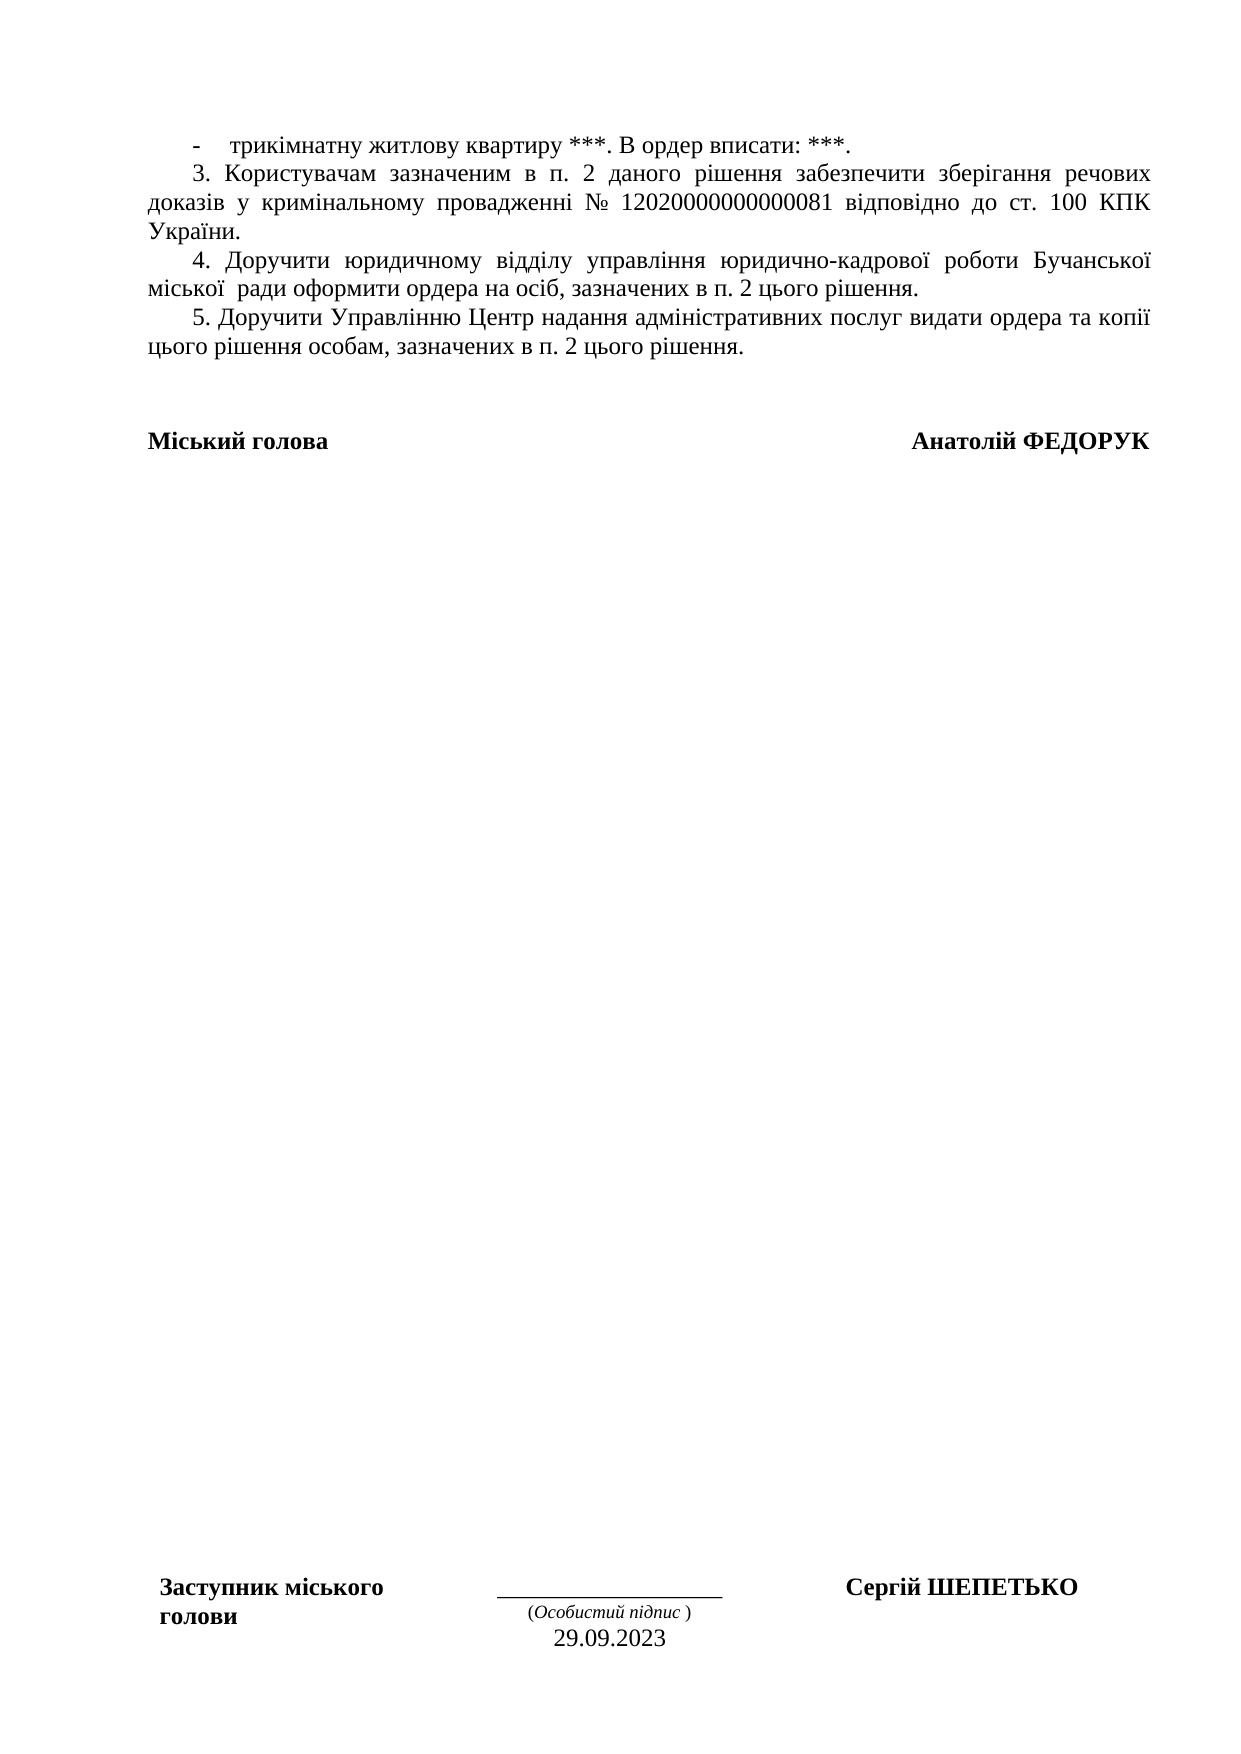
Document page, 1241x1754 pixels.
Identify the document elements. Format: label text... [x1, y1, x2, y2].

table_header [447, 1572, 772, 1665]
text 5. Доручити Управлінню Центр надання адміністративних послуг видати ордера та копії цього рішення особам, зазначених в п. 2 цього рішення. [148, 302, 1152, 360]
table_header Сергій ШЕПЕТЬКО [772, 1572, 1151, 1665]
text Міський голова Анатолій ФЕДОРУК [148, 426, 1152, 454]
text 4. Доручити юридичному відділу управління юридично-кадрової роботи Бучанської міської ради оформити ордера на осіб, зазначених в п. 2 цього рішення. [148, 245, 1152, 302]
text 3. Користувачам зазначеним в п. 2 даного рішення забезпечити зберігання речових доказів у кримінальному провадженні № 12020000000000081 відповідно до ст. 100 КПК України. [148, 158, 1152, 245]
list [192, 130, 1152, 158]
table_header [148, 1572, 447, 1665]
